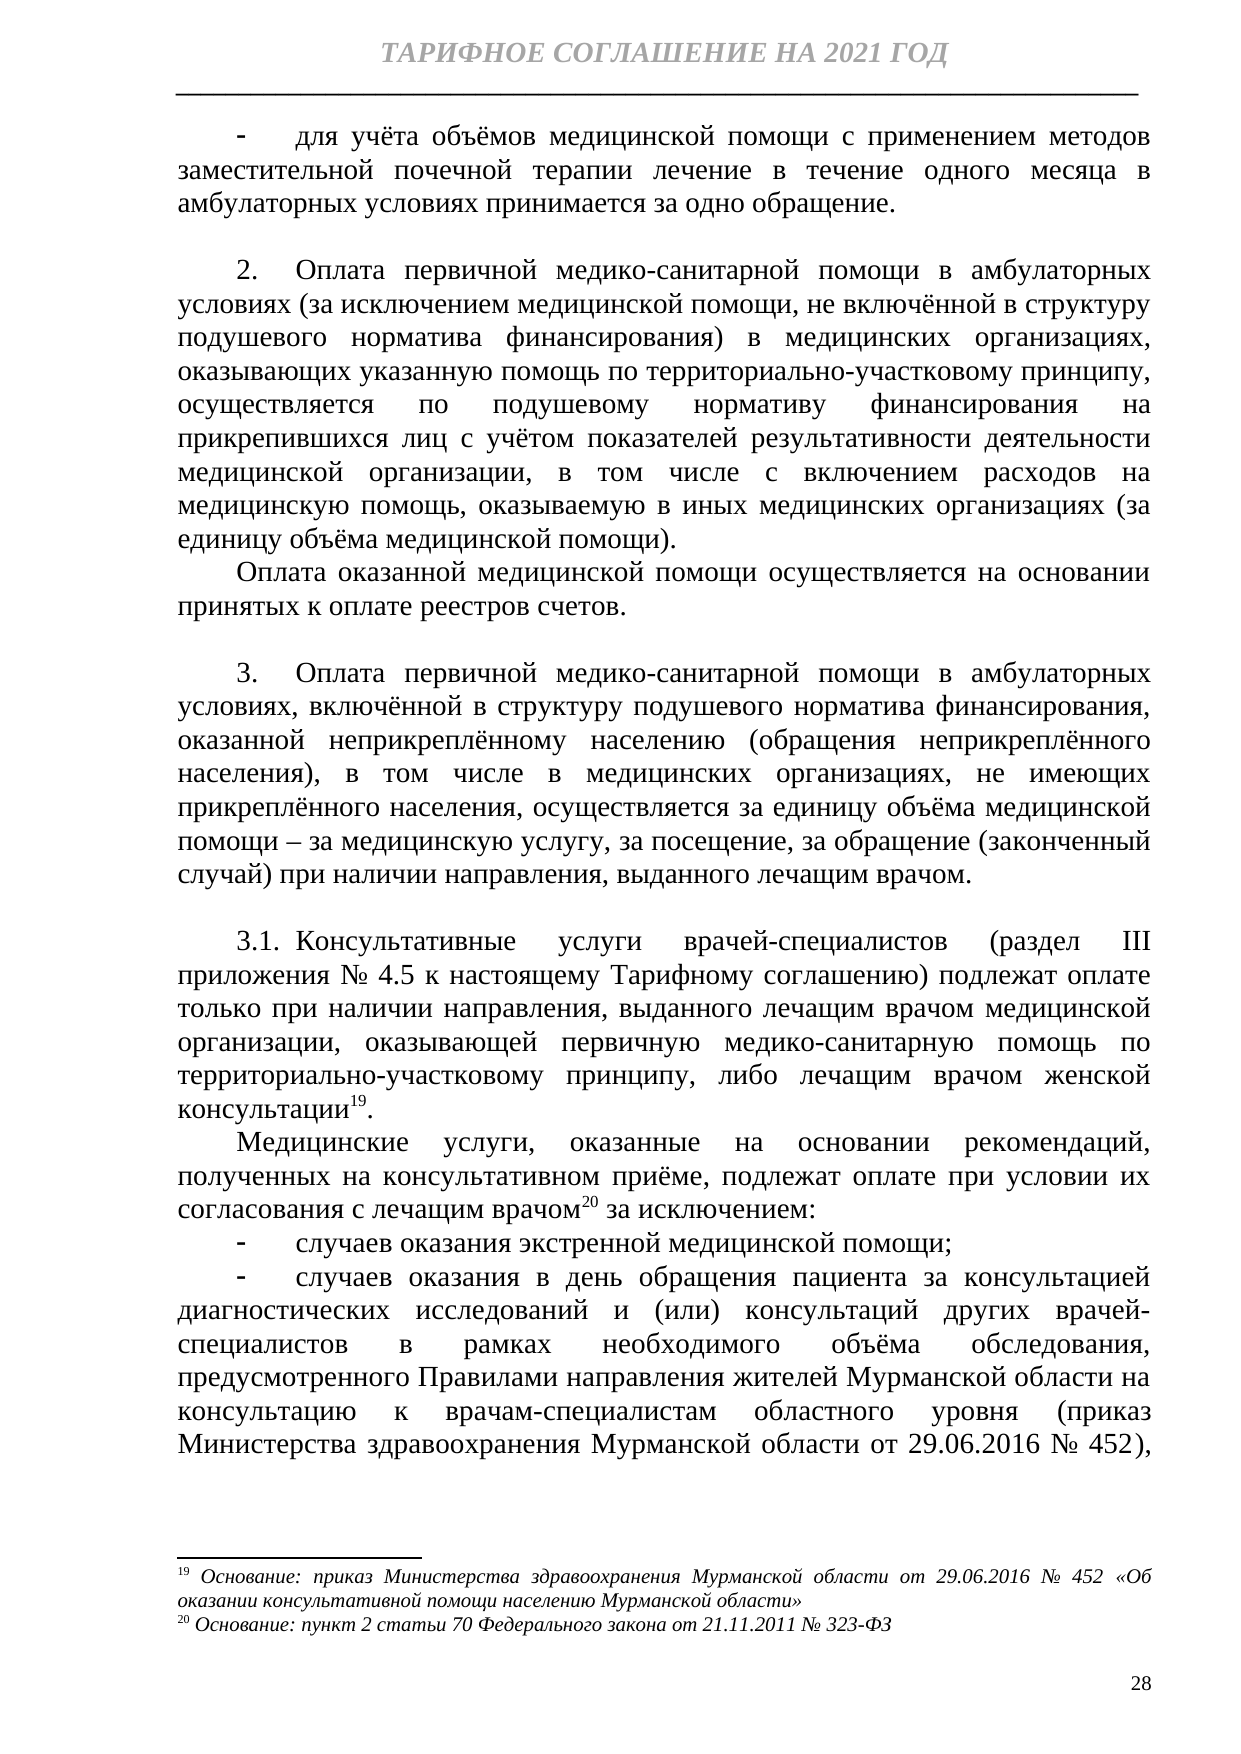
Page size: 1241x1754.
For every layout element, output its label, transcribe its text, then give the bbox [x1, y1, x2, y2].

list Оплата первичной медико-санитарной помощи в амбулаторных условиях (за исключением медицинской помощи, не включённой в структуру подушевого норматива финансирования) в медицинских организациях, оказывающих указанную помощь по территориально-участковому принципу, осуществляется по подушевому нормативу финансирования на прикрепившихся лиц с учётом показателей результативности деятельности медицинской организации, в том числе с включением расходов на медицинскую помощь, оказываемую в иных медицинских организациях (за единицу объёма медицинской помощи). [177, 252, 1152, 554]
text Медицинские услуги, оказанные на основании рекомендаций, полученных на консультативном приёме, подлежат оплате при условии их согласования с лечащим врачом за исключением: [177, 1124, 1152, 1225]
list Консультативные услуги врачей-специалистов (раздел III приложения № 4.5 к настоящему Тарифному соглашению) подлежат оплате только при наличии направления, выданного лечащим врачом медицинской организации, оказывающей первичную медико-санитарную помощь по территориально-участковому принципу, либо лечащим врачом женской консультации. [177, 923, 1152, 1124]
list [177, 1259, 1152, 1460]
list для учёта объёмов медицинской помощи с применением методов заместительной почечной терапии лечение в течение одного месяца в амбулаторных условиях принимается за одно обращение. [177, 118, 1152, 219]
text Оплата оказанной медицинской помощи осуществляется на основании принятых к оплате реестров счетов. [177, 554, 1152, 621]
list случаев оказания экстренной медицинской помощи; [177, 1225, 1152, 1259]
list Оплата первичной медико-санитарной помощи в амбулаторных условиях, включённой в структуру подушевого норматива финансирования, оказанной неприкреплённому населению (обращения неприкреплённого населения), в том числе в медицинских организациях, не имеющих прикреплённого населения, осуществляется за единицу объёма медицинской помощи – за медицинскую услугу, за посещение, за обращение (законченный случай) при наличии направления, выданного лечащим врачом. [177, 655, 1152, 890]
